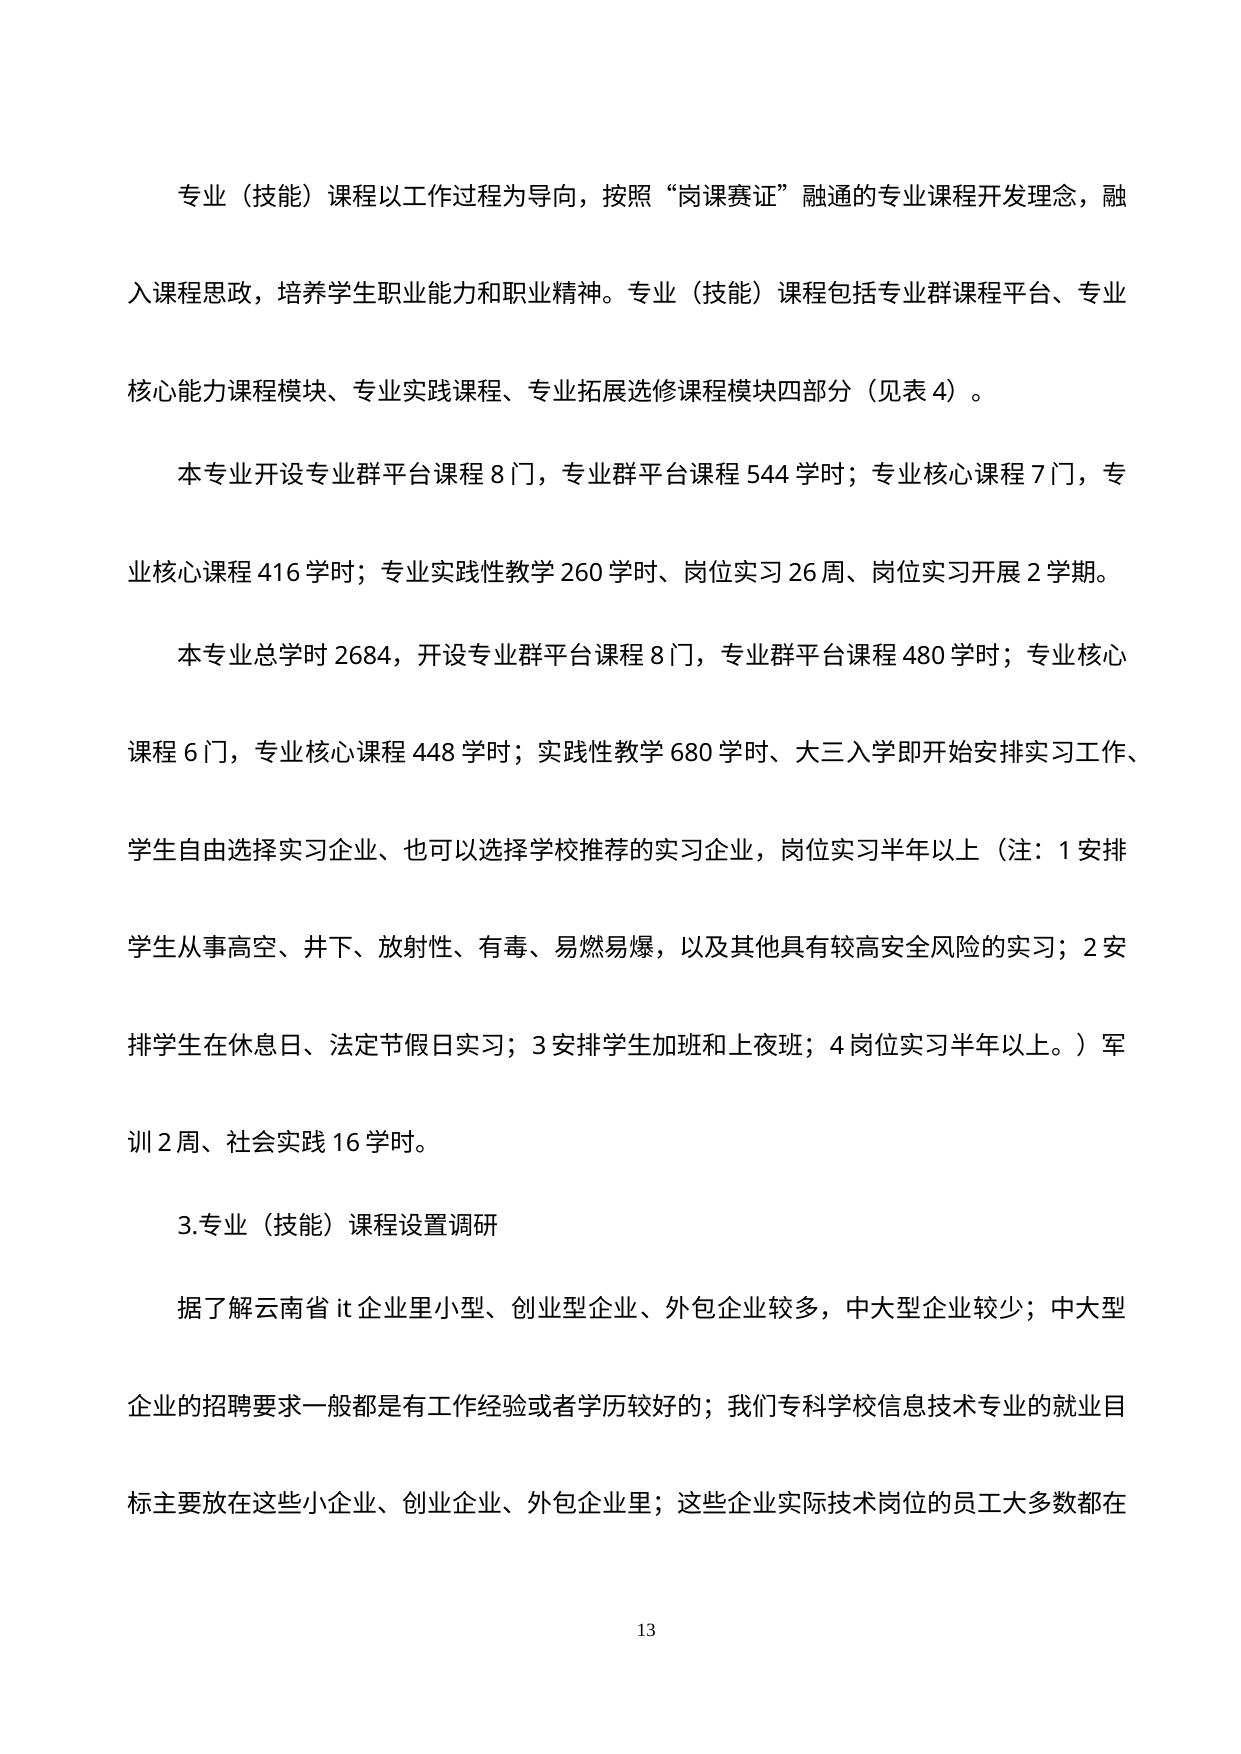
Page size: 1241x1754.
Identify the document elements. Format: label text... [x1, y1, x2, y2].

text 专业（技能）课程以工作过程为导向，按照“岗课赛证”融通的专业课程开发理念，融入课程思政，培养学生职业能力和职业精神。专业（技能）课程包括专业群课程平台、专业核心能力课程模块、专业实践课程、专业拓展选修课程模块四部分（见表4）。 [127, 162, 1127, 422]
text 本专业总学时2684，开设专业群平台课程8门，专业群平台课程480学时；专业核心课程6门，专业核心课程448学时；实践性教学680学时、大三入学即开始安排实习工作、学生自由选择实习企业、也可以选择学校推荐的实习企业，岗位实习半年以上（注：1安排学生从事高空、井下、放射性、有毒、易燃易爆，以及其他具有较高安全风险的实习；2安排学生在休息日、法定节假日实习；3安排学生加班和上夜班；4岗位实习半年以上。）军训2周、社会实践16学时。 [127, 621, 1127, 1173]
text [127, 1274, 1127, 1534]
text 本专业开设专业群平台课程8门，专业群平台课程544学时；专业核心课程7门，专业核心课程416学时；专业实践性教学260学时、岗位实习26周、岗位实习开展2学期。 [127, 440, 1127, 603]
text 3.专业（技能）课程设置调研 [127, 1191, 1127, 1256]
